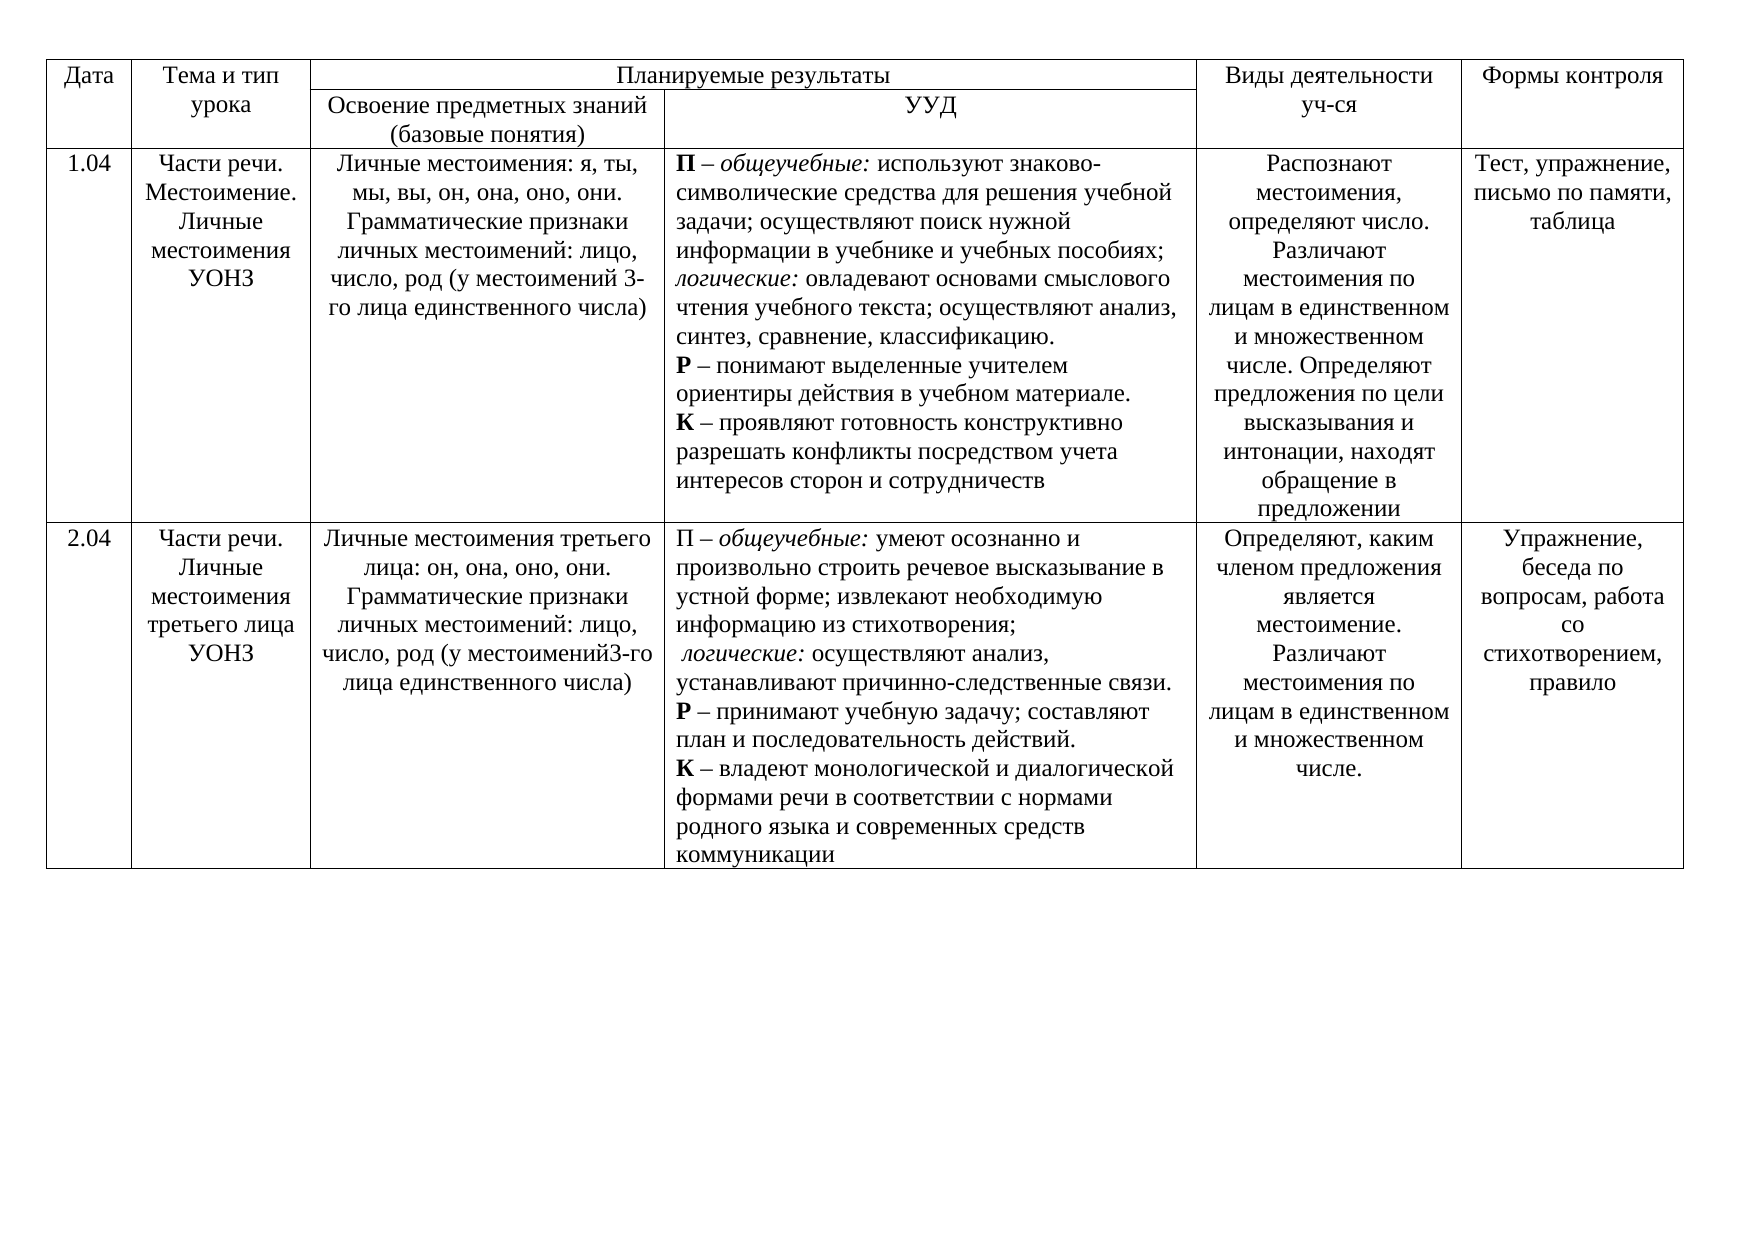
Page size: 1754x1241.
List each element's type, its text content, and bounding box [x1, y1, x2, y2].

table_cell Тест, упражнение, письмо по памяти, таблица [1462, 149, 1683, 522]
table_cell П – общеучебные: используют знаково-символические средства для решения учебной задачи; осуществляют поиск нужной информации в учебнике и учебных пособиях; логические: овладевают основами смыслового чтения учебного текста; осуществляют анализ, синтез, сравнение, классификацию. Р – понимают выделенные учителем ориентиры действия в учебном материале. К – проявляют готовность конструктивно разрешать конфликты посредством учета интересов сторон и сотрудничеств [665, 149, 1196, 522]
table_cell П – общеучебные: умеют осознанно и произвольно строить речевое высказывание в устной форме; извлекают необходимую информацию из стихотворения; логические: осуществляют анализ, устанавливают причинно-следственные связи. Р – принимают учебную задачу; составляют план и последовательность действий. К – владеют монологической и диалогической формами речи в соответствии с нормами родного языка и современных средств коммуникации [665, 523, 1196, 868]
table_cell Распознают местоимения, определяют число. Различают местоимения по лицам в единственном и множественном числе. Определяют предложения по цели высказывания и интонации, находят обращение в предложении [1197, 149, 1461, 522]
table_header Тема и тип урока [132, 60, 310, 147]
table_cell Упражнение, беседа по вопросам, работа со стихотворением, правило [1462, 523, 1683, 868]
table_cell Определяют, каким членом предложения является местоимение. Различают местоимения по лицам в единственном и множественном числе. [1197, 523, 1461, 868]
table_cell Части речи. Местоимение. Личные местоимения УОНЗ [132, 149, 310, 522]
table_cell 1.04 [47, 149, 131, 522]
table_header Формы контроля [1462, 60, 1683, 147]
table_cell Личные местоимения: я, ты, мы, вы, он, она, оно, они. Грамматические признаки личных местоимений: лицо, число, род (у местоимений 3-го лица единственного числа) [311, 149, 664, 522]
table_cell Освоение предметных знаний (базовые понятия) [311, 90, 664, 147]
table_cell УУД [665, 90, 1196, 147]
table_header Дата [47, 60, 131, 147]
table_cell 2.04 [47, 523, 131, 868]
table_header Виды деятельности уч-ся [1197, 60, 1461, 147]
table_cell Части речи. Личные местоимения третьего лица УОНЗ [132, 523, 310, 868]
table_header Планируемые результаты [311, 60, 1196, 89]
table_cell Личные местоимения третьего лица: он, она, оно, они. Грамматические признаки личных местоимений: лицо, число, род (у местоимений3-го лица единственного числа) [311, 523, 664, 868]
